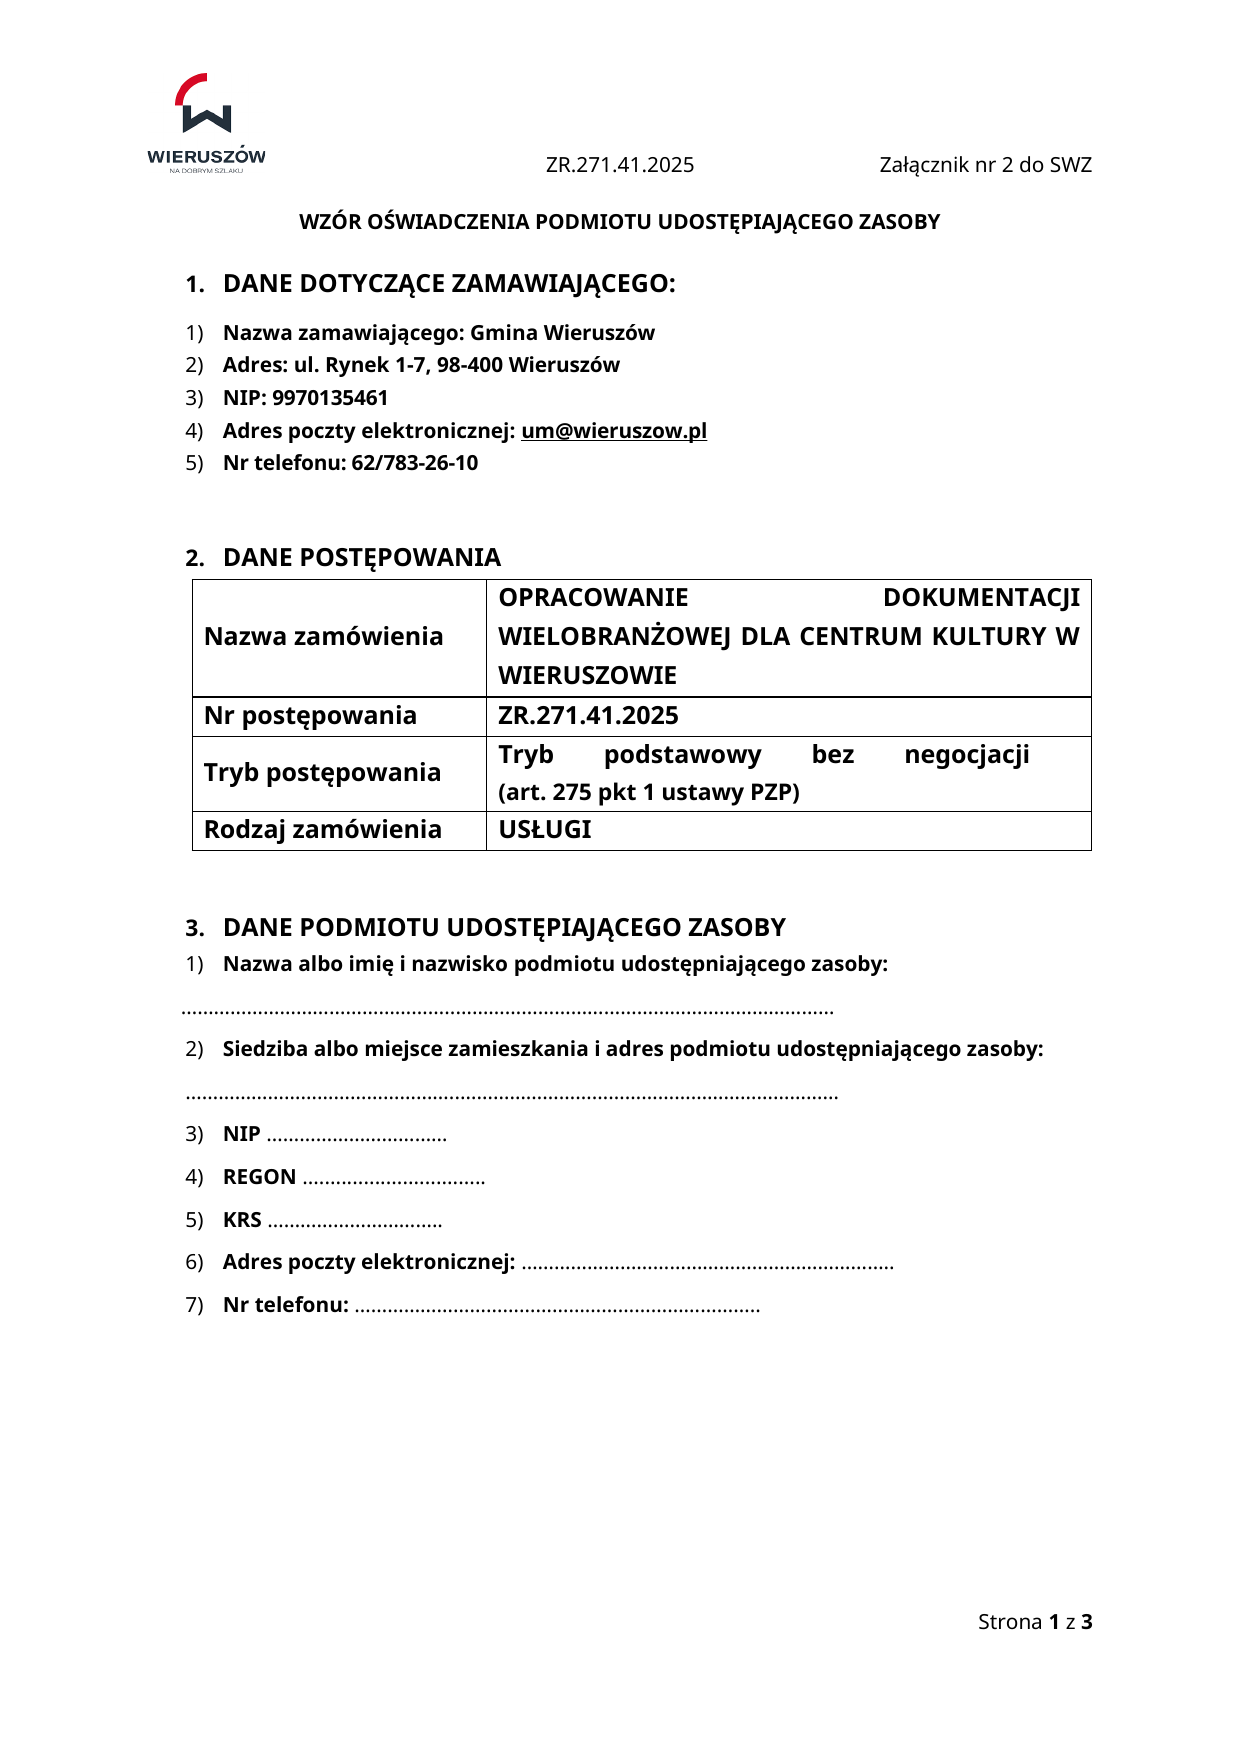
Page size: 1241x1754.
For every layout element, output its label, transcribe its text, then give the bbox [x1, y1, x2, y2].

list KRS ………………………….. [185, 1205, 1093, 1233]
list DANE DOTYCZĄCE ZAMAWIAJĄCEGO: [185, 266, 1093, 300]
list DANE POSTĘPOWANIA [185, 539, 1093, 573]
list Adres: ul. Rynek 1-7, 98-400 Wieruszów [185, 351, 1093, 379]
table_header Nazwa zamówienia [193, 580, 486, 696]
list …………………………………………..…………………………………………………………… [181, 992, 1093, 1020]
table_cell USŁUGI [487, 812, 1091, 850]
table_header OPRACOWANIE DOKUMENTACJI WIELOBRANŻOWEJ DLA CENTRUM KULTURY W WIERUSZOWIE [487, 580, 1091, 696]
list Nazwa zamawiającego: Gmina Wieruszów [185, 318, 1093, 346]
list …………………………………………..…………………………………………………………… [185, 1077, 1093, 1105]
list Nazwa albo imię i nazwisko podmiotu udostępniającego zasoby: [185, 949, 1093, 978]
table_cell Nr postępowania [193, 698, 486, 736]
list REGON ................................. [185, 1162, 1093, 1191]
picture [147, 73, 266, 173]
table_cell Rodzaj zamówienia [193, 812, 486, 850]
list DANE PODMIOTU UDOSTĘPIAJĄCEGO ZASOBY [185, 910, 1093, 944]
list Siedziba albo miejsce zamieszkania i adres podmiotu udostępniającego zasoby: [185, 1034, 1093, 1063]
list NIP: 9970135461 [185, 383, 1093, 412]
list Nr telefonu: ……………………………………………………………….. [185, 1290, 1093, 1318]
table_cell Tryb postępowania [193, 737, 486, 811]
list Nr telefonu: 62/783-26-10 [185, 448, 1093, 477]
list Adres poczty elektronicznej: ………………………………………………………….. [185, 1247, 1093, 1276]
table_cell Tryb podstawowy bez negocjacji (art. 275 pkt 1 ustawy PZP) [487, 737, 1091, 811]
table_cell ZR.271.41.2025 [487, 698, 1091, 736]
list NIP …………………………… [185, 1119, 1093, 1148]
list Adres poczty elektronicznej: um@wieruszow.pl [185, 416, 1093, 444]
